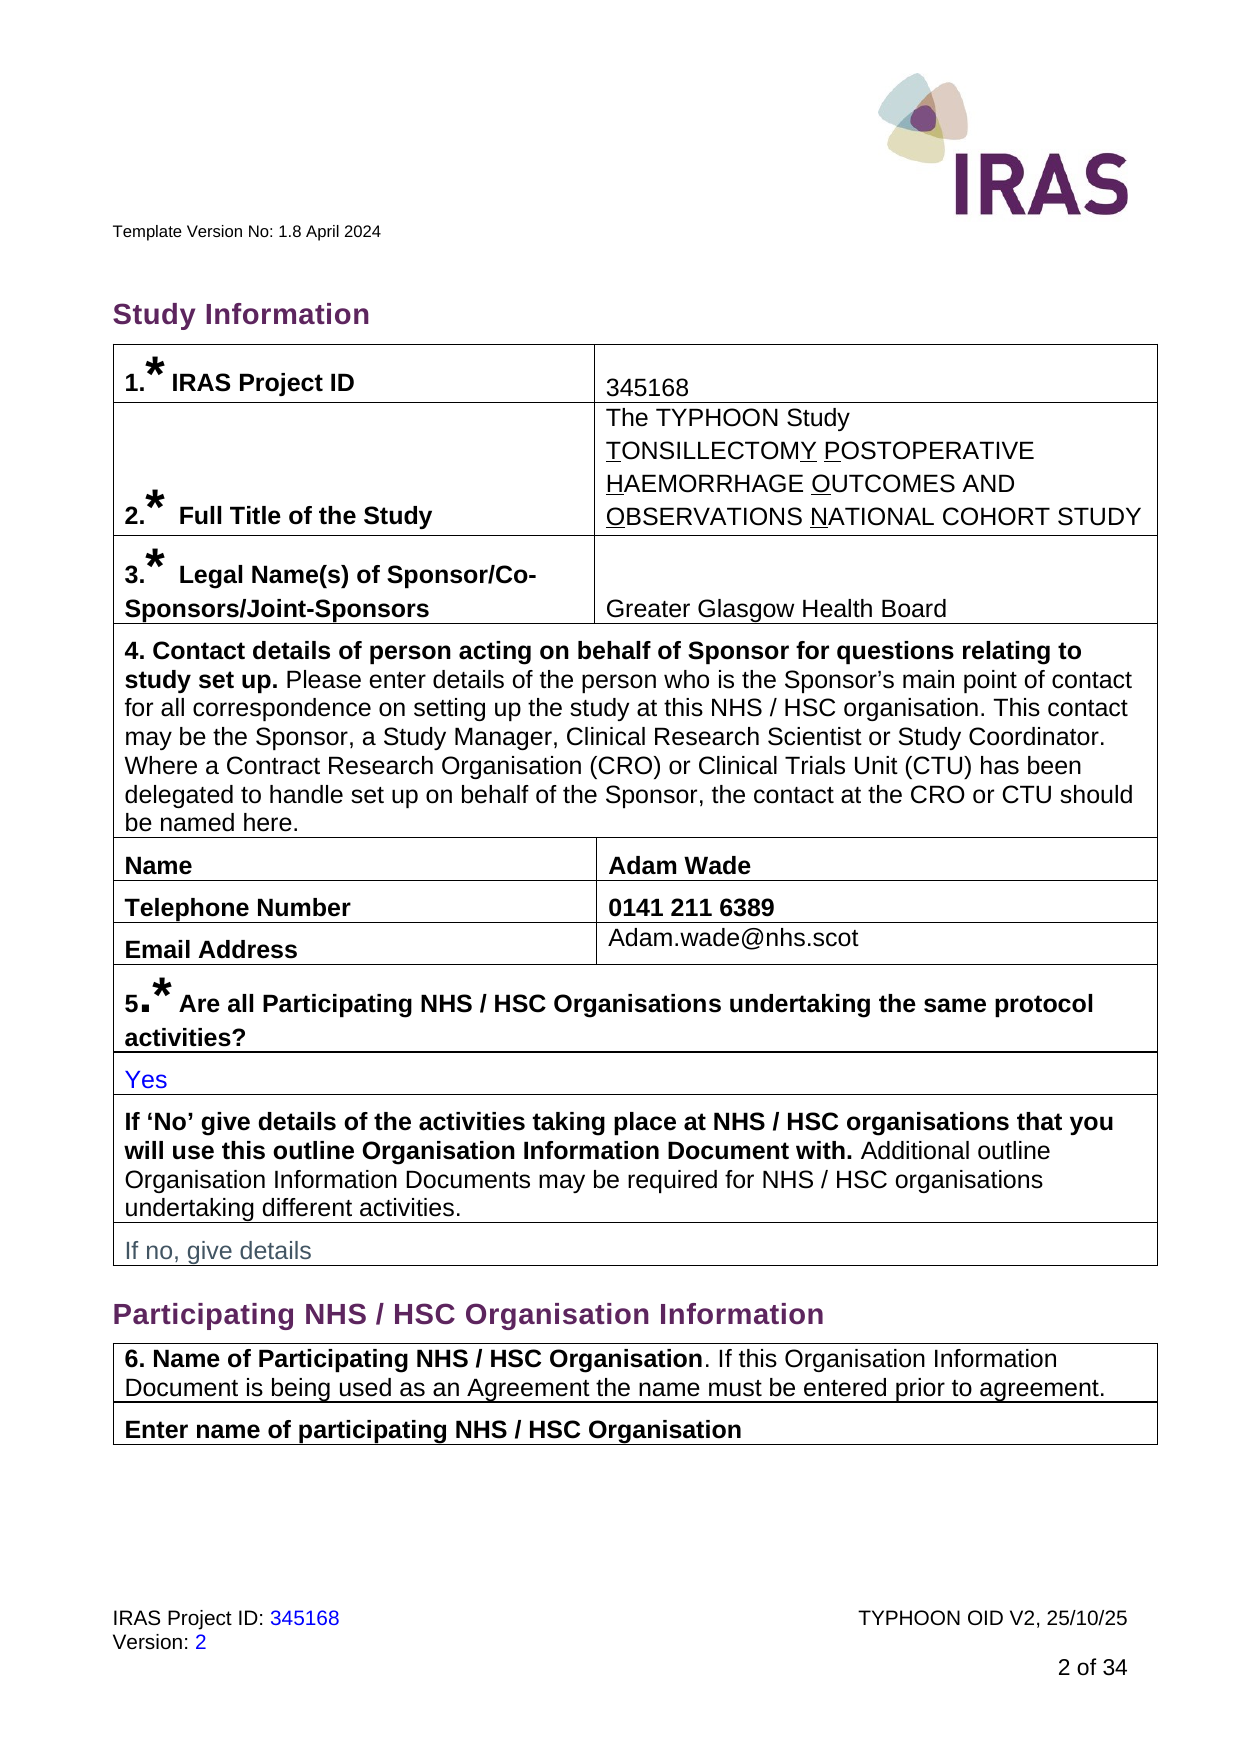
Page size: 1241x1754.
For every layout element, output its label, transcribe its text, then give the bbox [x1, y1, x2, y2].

table_cell [595, 403, 1157, 535]
subtitle Participating NHS / HSC Organisation Information [112, 1297, 1128, 1330]
table_header 1.* IRAS Project ID [114, 345, 594, 402]
table_cell Name [114, 838, 596, 879]
table_cell 3.* Legal Name(s) of Sponsor/Co-Sponsors/Joint-Sponsors [114, 536, 594, 622]
table_cell [114, 1223, 1157, 1264]
table_cell [114, 1053, 1157, 1094]
picture [878, 73, 1128, 222]
table_cell Telephone Number [114, 881, 596, 922]
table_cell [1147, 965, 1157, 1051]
table_header 6. Name of Participating NHS / HSC Organisation. If this Organisation Information Document is being used as an Agreement the name must be entered prior to agreement. [114, 1344, 1157, 1401]
subtitle Study Information [112, 297, 1128, 331]
table_cell If ‘No’ give details of the activities taking place at NHS / HSC organisations that you will use this outline Organisation Information Document with. Additional outline Organisation Information Documents may be required for NHS / HSC organisations undertaking different activities. [114, 1095, 1157, 1222]
table_cell Email Address [114, 923, 596, 964]
table_header [595, 345, 1157, 402]
table_cell 4. Contact details of person acting on behalf of Sponsor for questions relating to study set up. Please enter details of the person who is the Sponsor’s main point of contact for all correspondence on setting up the study at this NHS / HSC organisation. This contact may be the Sponsor, a Study Manager, Clinical Research Scientist or Study Coordinator. Where a Contract Research Organisation (CRO) or Clinical Trials Unit (CTU) has been delegated to handle set up on behalf of the Sponsor, the contact at the CRO or CTU should be named here. [114, 624, 1157, 837]
table_cell 2.* Full Title of the Study [114, 403, 594, 535]
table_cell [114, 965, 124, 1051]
